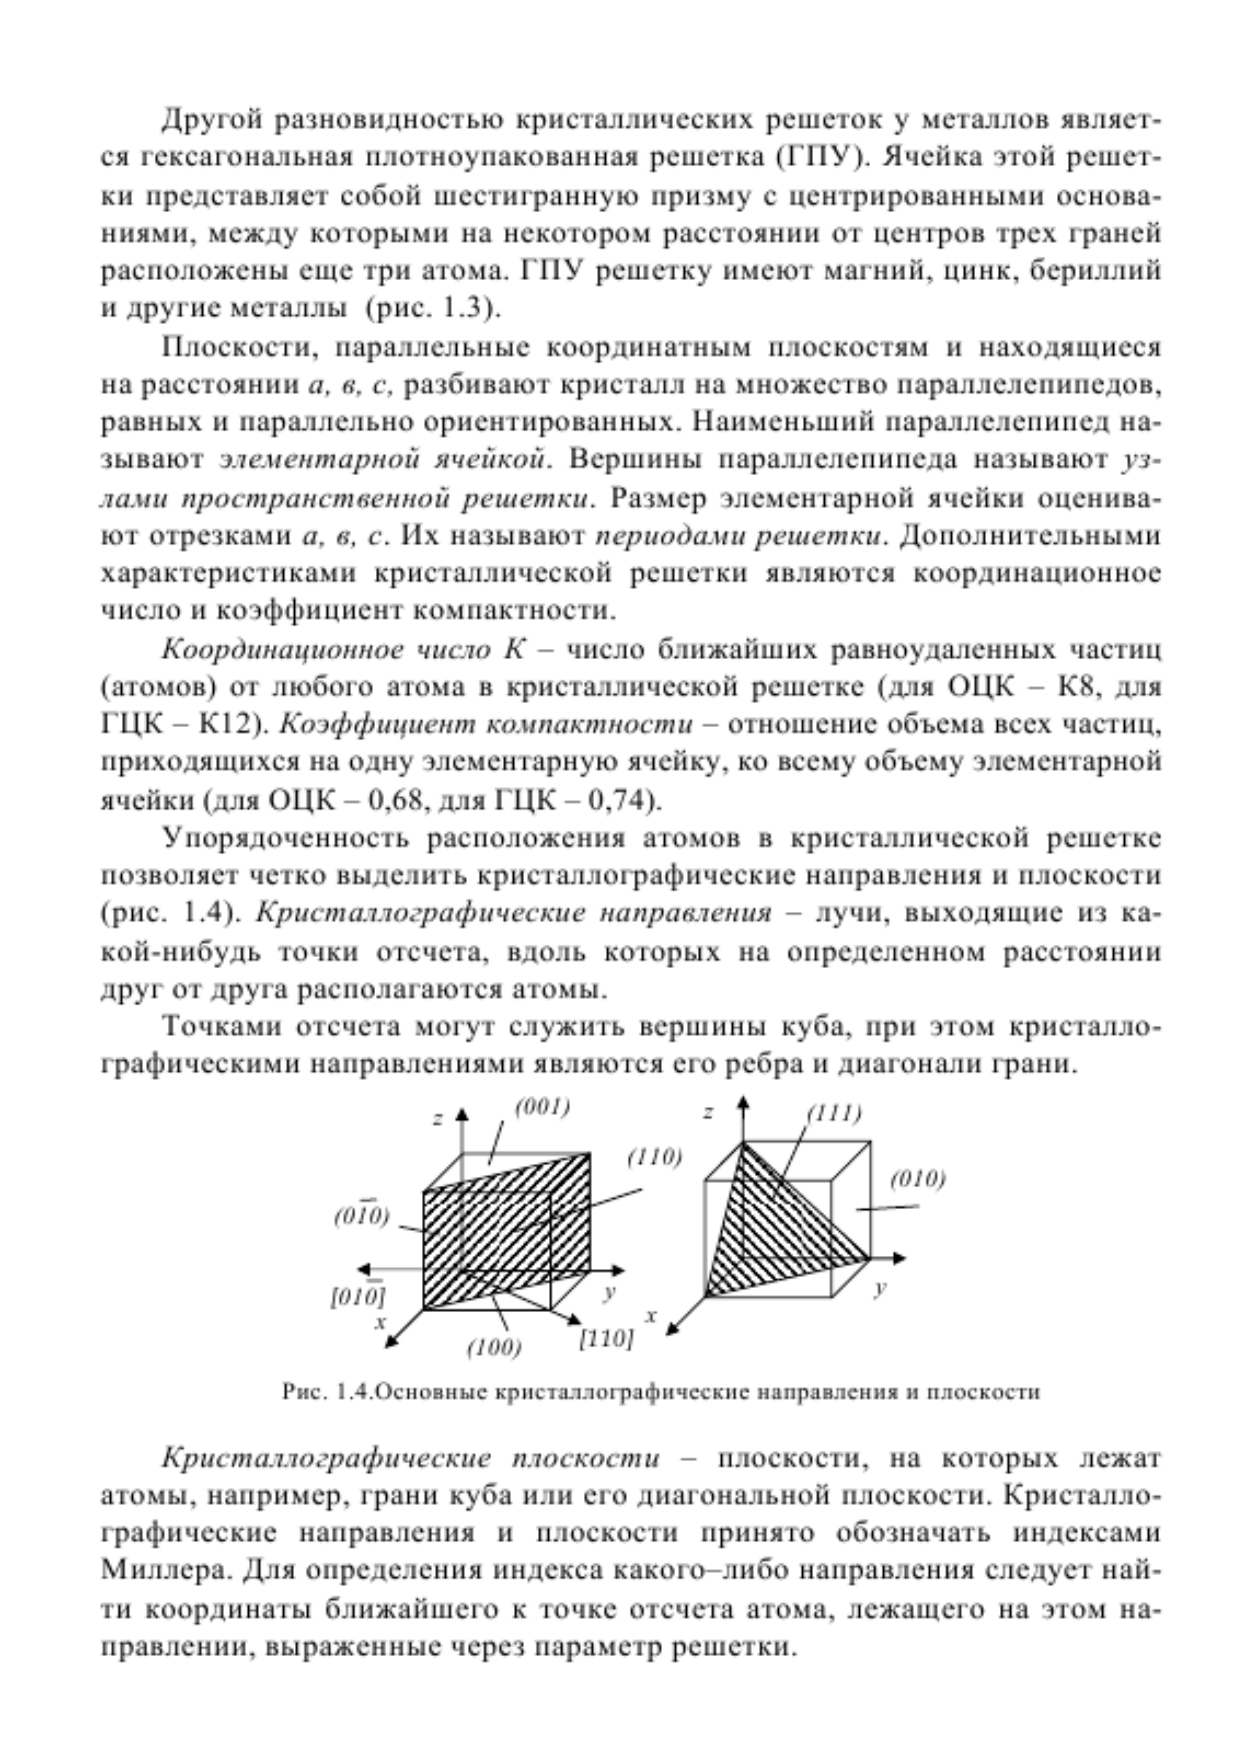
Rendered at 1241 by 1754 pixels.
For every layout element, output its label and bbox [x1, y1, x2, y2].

picture [75, 75, 1205, 1679]
